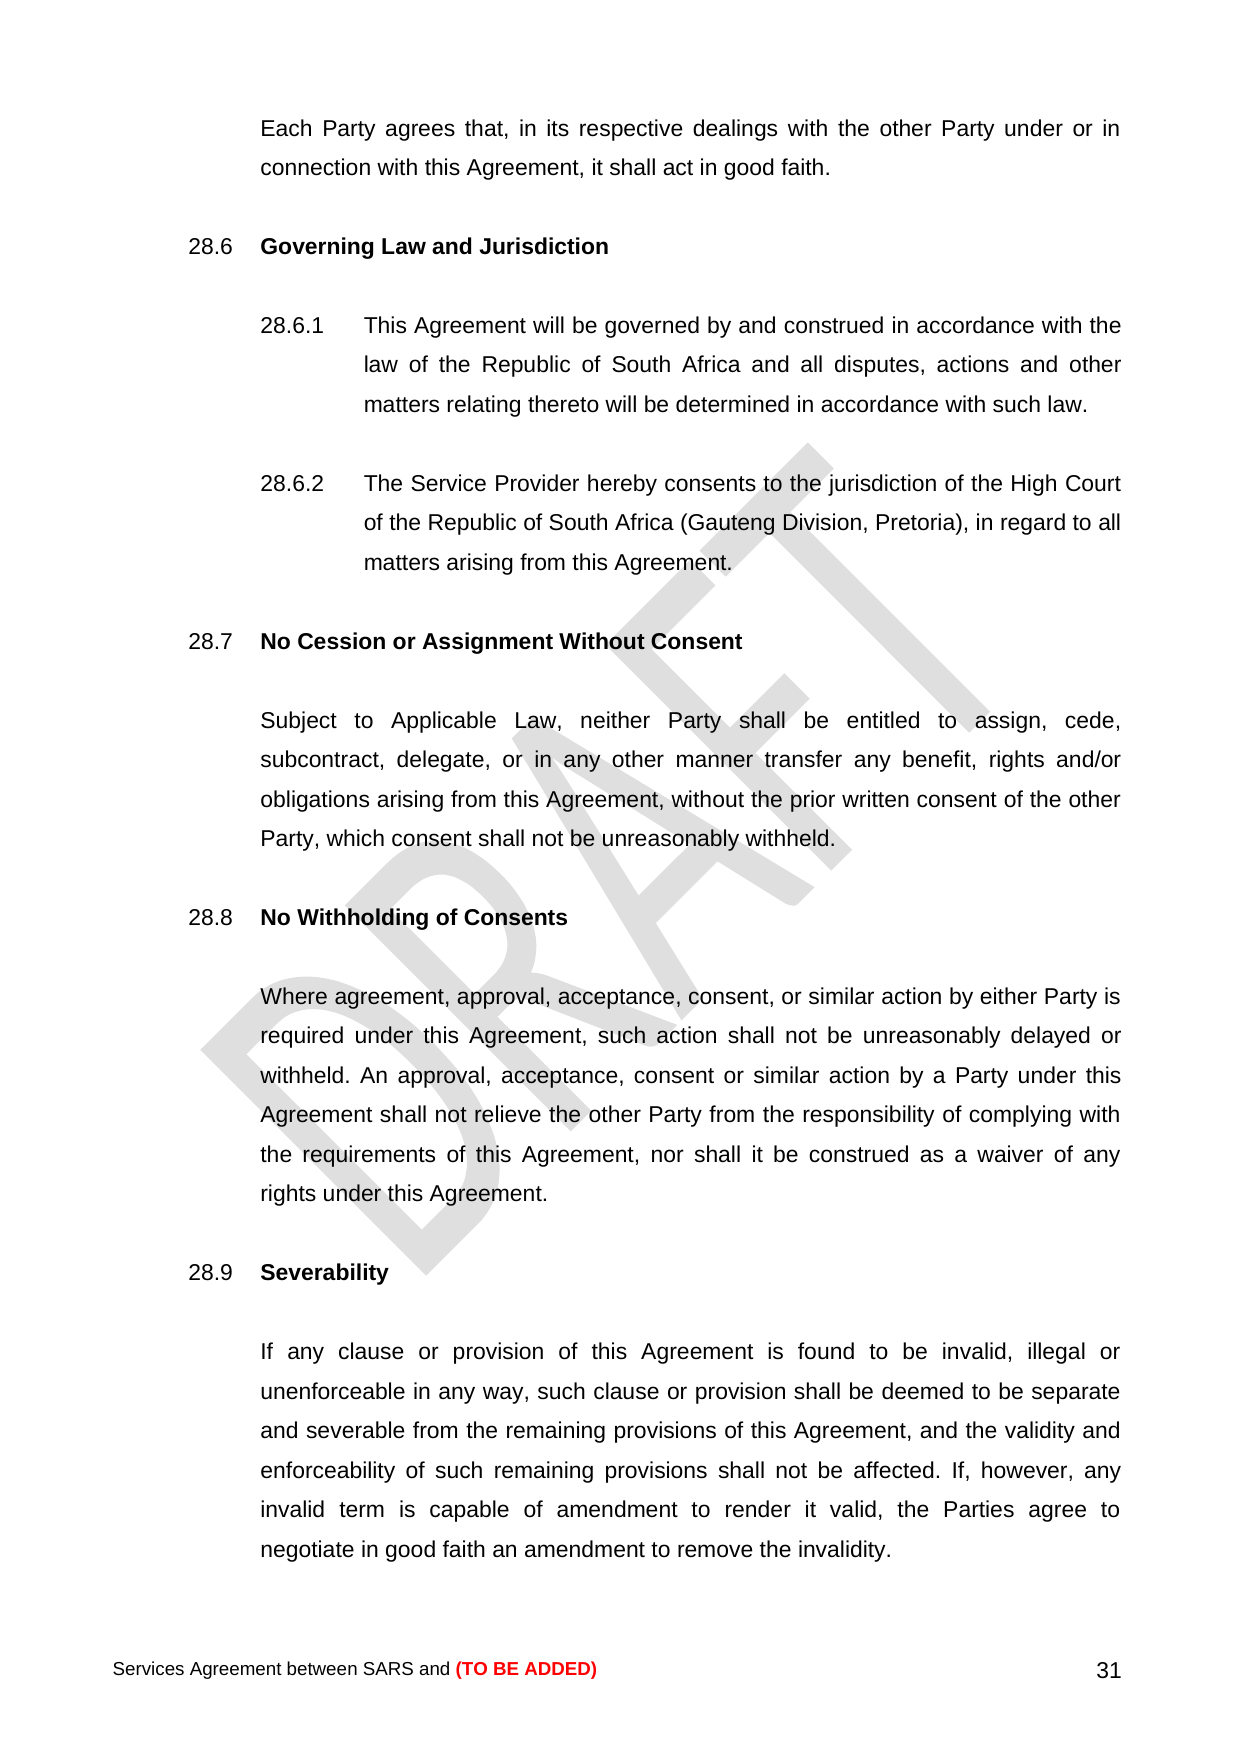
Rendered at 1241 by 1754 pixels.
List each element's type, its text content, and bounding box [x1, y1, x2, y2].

list Governing Law and Jurisdiction [187, 233, 1122, 259]
list The Service Provider hereby consents to the jurisdiction of the High Court of the Republic of South Africa (Gauteng Division, Pretoria), in regard to all matters arising from this Agreement. [260, 470, 1122, 575]
list This Agreement will be governed by and construed in accordance with the law of the Republic of South Africa and all disputes, actions and other matters relating thereto will be determined in accordance with such law. [260, 312, 1122, 417]
list If any clause or provision of this Agreement is found to be invalid, illegal or unenforceable in any way, such clause or provision shall be deemed to be separate and severable from the remaining provisions of this Agreement, and the validity and enforceability of such remaining provisions shall not be affected. If, however, any invalid term is capable of amendment to render it valid, the Parties agree to negotiate in good faith an amendment to remove the invalidity. [260, 1338, 1122, 1562]
list Where agreement, approval, acceptance, consent, or similar action by either Party is required under this Agreement, such action shall not be unreasonably delayed or withheld. An approval, acceptance, consent or similar action by a Party under this Agreement shall not relieve the other Party from the responsibility of complying with the requirements of this Agreement, nor shall it be construed as a waiver of any rights under this Agreement. [260, 983, 1122, 1207]
text Subject to Applicable Law, neither Party shall be entitled to assign, cede, subcontract, delegate, or in any other manner transfer any benefit, rights and/or obligations arising from this Agreement, without the prior written consent of the other Party, which consent shall not be unreasonably withheld. [260, 707, 1122, 851]
text Each Party agrees that, in its respective dealings with the other Party under or in connection with this Agreement, it shall act in good faith. [260, 114, 1122, 180]
list No Withholding of Consents [187, 904, 1122, 930]
list Severability [187, 1259, 1122, 1286]
list No Cession or Assignment Without Consent [187, 628, 1122, 654]
